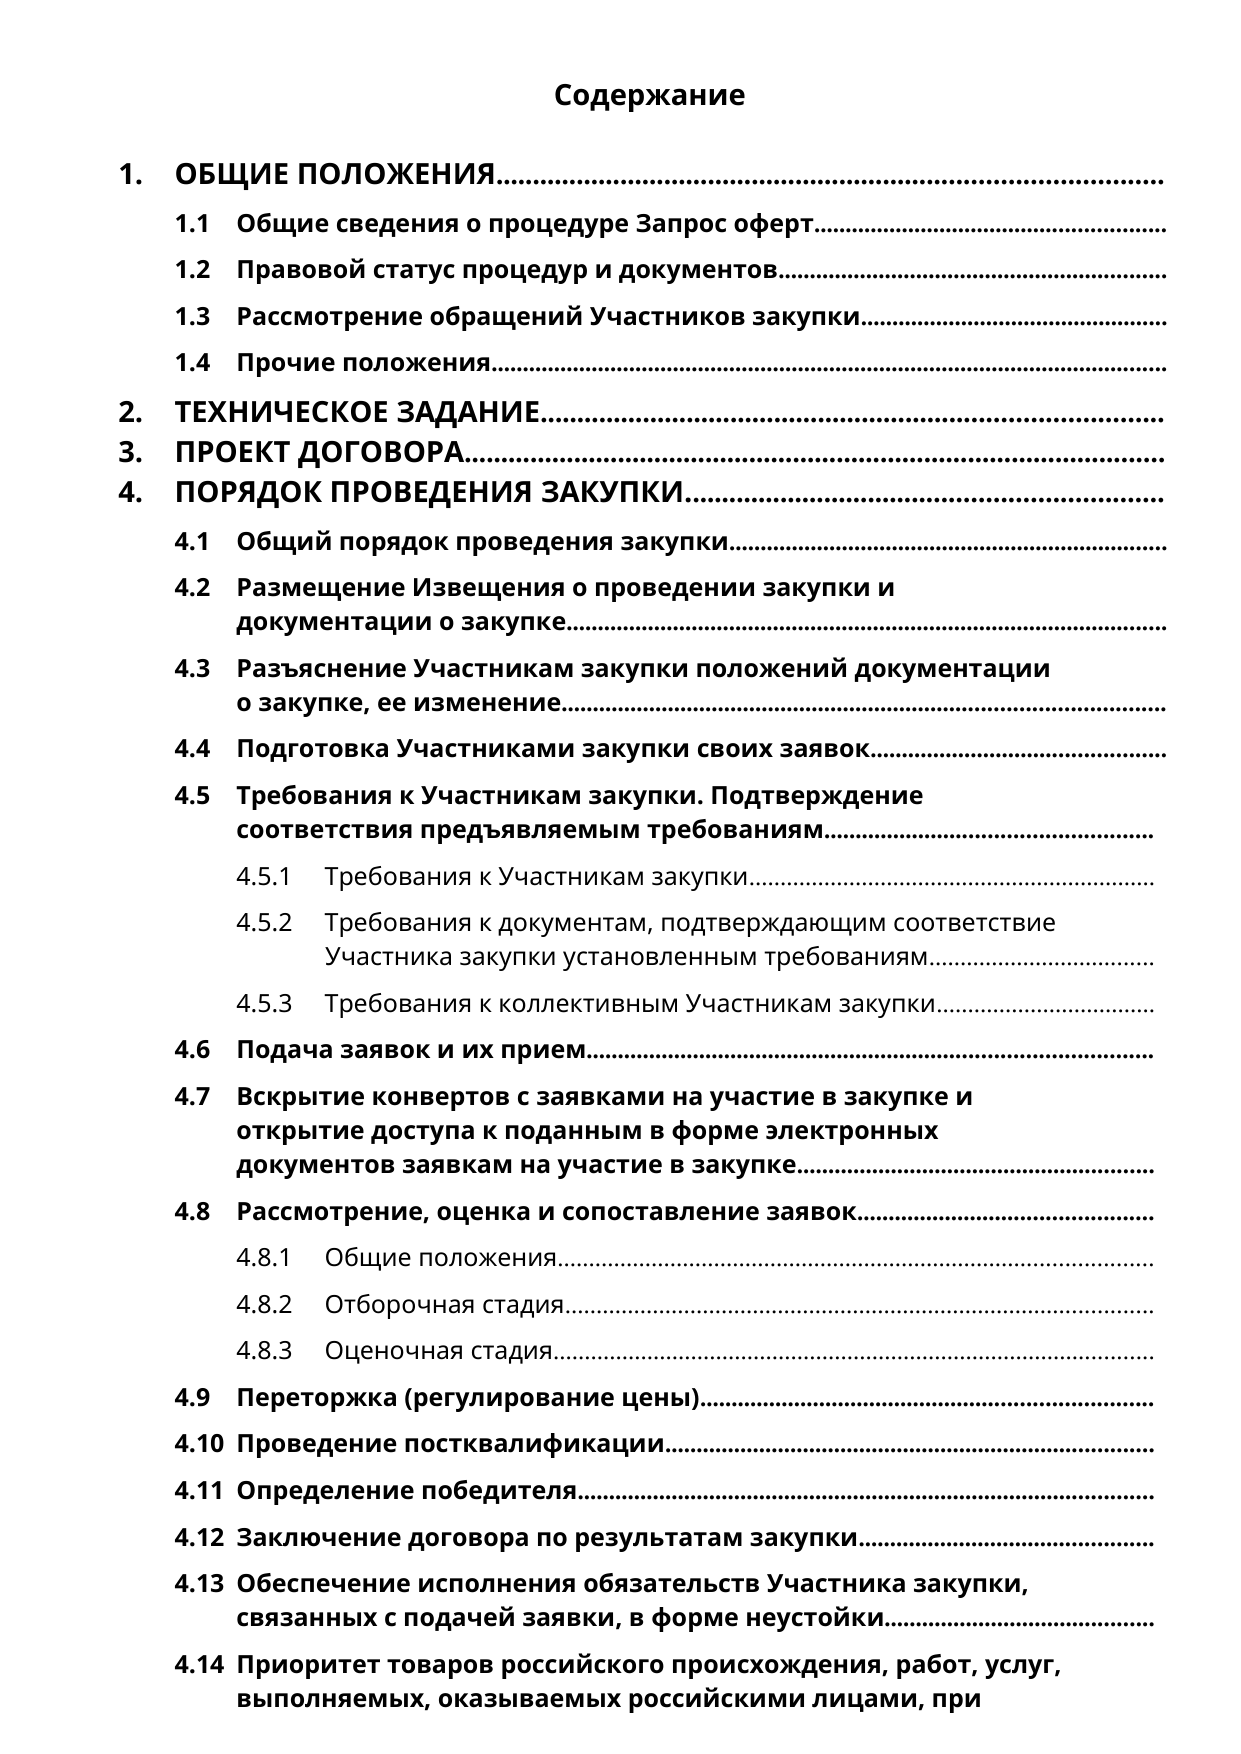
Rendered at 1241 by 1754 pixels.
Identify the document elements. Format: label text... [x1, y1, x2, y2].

text 4.8.1 Общие положения 16 [236, 1240, 1063, 1274]
text 4.11 Определение победителя 19 [174, 1473, 1063, 1507]
text 4. Порядок проведения закупки. 9 [118, 471, 1063, 511]
text 4.5.1 Требования к Участникам закупки 12 [236, 858, 1063, 892]
text 4.8.2 Отборочная стадия 16 [236, 1286, 1063, 1320]
text 4.12 Заключение договора по результатам закупки 20 [174, 1519, 1063, 1553]
text 4.1 Общий порядок проведения закупки 9 [174, 523, 1063, 557]
text 4.5 Требования к Участникам закупки. Подтверждение соответствия предъявляемым требованиям 12 [174, 778, 1063, 846]
text 4.2 Размещение Извещения о проведении закупки и документации о закупке 9 [174, 570, 1063, 638]
text 4.10 Проведение постквалификации 19 [174, 1426, 1063, 1460]
text Содержание [118, 74, 1181, 113]
text 1.4 Прочие положения 5 [174, 345, 1063, 379]
text 1.3 Рассмотрение обращений Участников закупки 4 [174, 298, 1063, 333]
text 4.9 Переторжка (регулирование цены) 17 [174, 1379, 1063, 1413]
text 4.8 Рассмотрение, оценка и сопоставление заявок 16 [174, 1193, 1063, 1227]
text 3. Проект договора 8 [118, 431, 1063, 471]
text 4.3 Разъяснение Участникам закупки положений документации о закупке, ее изменение 9 [174, 650, 1063, 718]
text 4.8.3 Оценочная стадия 17 [236, 1333, 1063, 1367]
text 2. Техническое задание 7 [118, 392, 1063, 431]
text 4.6 Подача заявок и их прием 15 [174, 1032, 1063, 1066]
text 4.5.3 Требования к коллективным Участникам закупки 14 [236, 985, 1063, 1019]
text 4.7 Вскрытие конвертов с заявками на участие в закупке и открытие доступа к поданным в форме электронных документов заявкам на участие в закупке 15 [174, 1078, 1063, 1181]
text 1. Общие положения 4 [118, 153, 1063, 193]
text 4.5.2 Требования к документам, подтверждающим соответствие Участника закупки установленным требованиям 13 [236, 905, 1063, 973]
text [174, 1646, 1063, 1714]
text 1.2 Правовой статус процедур и документов 4 [174, 252, 1063, 286]
text 4.4 Подготовка Участниками закупки своих заявок 9 [174, 731, 1063, 765]
text 1.1 Общие сведения о процедуре Запрос оферт 4 [174, 205, 1063, 239]
text 4.13 Обеспечение исполнения обязательств Участника закупки, связанных с подачей заявки, в форме неустойки 20 [174, 1566, 1063, 1634]
